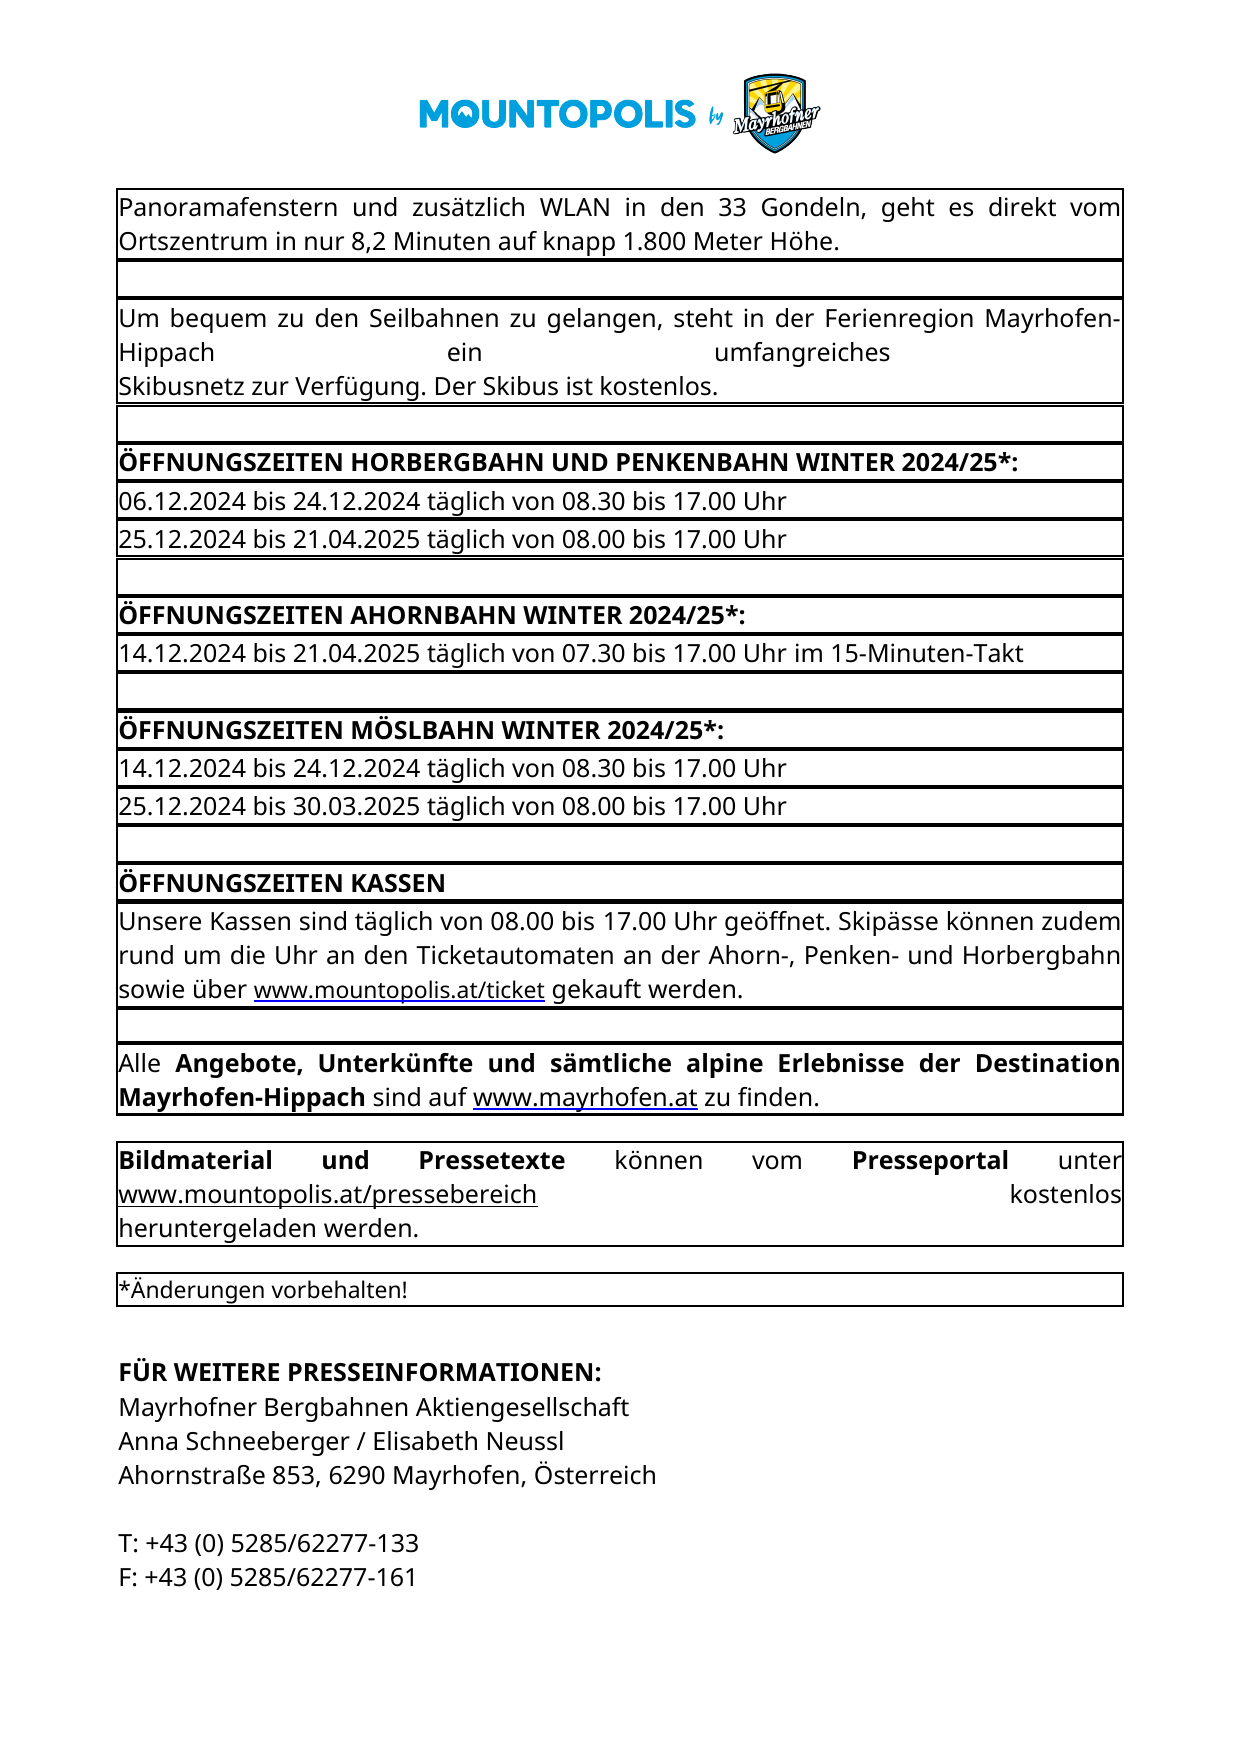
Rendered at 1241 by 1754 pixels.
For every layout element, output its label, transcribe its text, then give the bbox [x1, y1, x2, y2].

text ÖFFNUNGSZEITEN AHORNBAHN WINTER 2024/25*: [118, 598, 1122, 632]
text ÖFFNUNGSZEITEN KASSEN [118, 865, 1122, 899]
text Bildmaterial und Pressetexte können vom Presseportal unter www.mountopolis.at/pressebereich kostenlos heruntergeladen werden. [118, 1143, 1122, 1245]
text Mayrhofner Bergbahnen Aktiengesellschaft Anna Schneeberger / Elisabeth Neussl Ahornstraße 853, 6290 Mayrhofen, Österreich [118, 1389, 1122, 1491]
text FÜR WEITERE PRESSEINFORMATIONEN: [118, 1355, 1122, 1389]
text ÖFFNUNGSZEITEN HORBERGBAHN UND PENKENBAHN WINTER 2024/25*: [118, 445, 1122, 479]
text Alle Angebote, Unterkünfte und sämtliche alpine Erlebnisse der Destination Mayrhofen-Hippach sind auf www.mayrhofen.at zu finden. [118, 1045, 1122, 1113]
text Unsere Kassen sind täglich von 08.00 bis 17.00 Uhr geöffnet. Skipässe können zudem rund um die Uhr an den Ticketautomaten an der Ahorn-, Penken- und Horbergbahn sowie über www.mountopolis.at/ticket gekauft werden. [118, 904, 1122, 1006]
text ÖFFNUNGSZEITEN MÖSLBAHN WINTER 2024/25*: [118, 713, 1122, 747]
picture [419, 73, 821, 154]
text 25.12.2024 bis 21.04.2025 täglich von 08.00 bis 17.00 Uhr [118, 521, 1122, 555]
text 14.12.2024 bis 24.12.2024 täglich von 08.30 bis 17.00 Uhr [118, 751, 1122, 785]
text T: +43 (0) 5285/62277-133 F: +43 (0) 5285/62277-161 anna.schneeberger@mayrhofner-bergbahnen.com elisabeth.neussl@mayrhofner-bergbahnen.com [118, 1491, 1122, 1593]
text 25.12.2024 bis 30.03.2025 täglich von 08.00 bis 17.00 Uhr [118, 789, 1122, 823]
text 14.12.2024 bis 21.04.2025 täglich von 07.30 bis 17.00 Uhr im 15-Minuten-Takt [118, 636, 1122, 670]
text Um bequem zu den Seilbahnen zu gelangen, steht in der Ferienregion Mayrhofen-Hippach ein umfangreiches Skibusnetz zur Verfügung. Der Skibus ist kostenlos. [118, 300, 1122, 402]
text *Änderungen vorbehalten! [118, 1274, 1122, 1305]
text 06.12.2024 bis 24.12.2024 täglich von 08.30 bis 17.00 Uhr [118, 483, 1122, 517]
